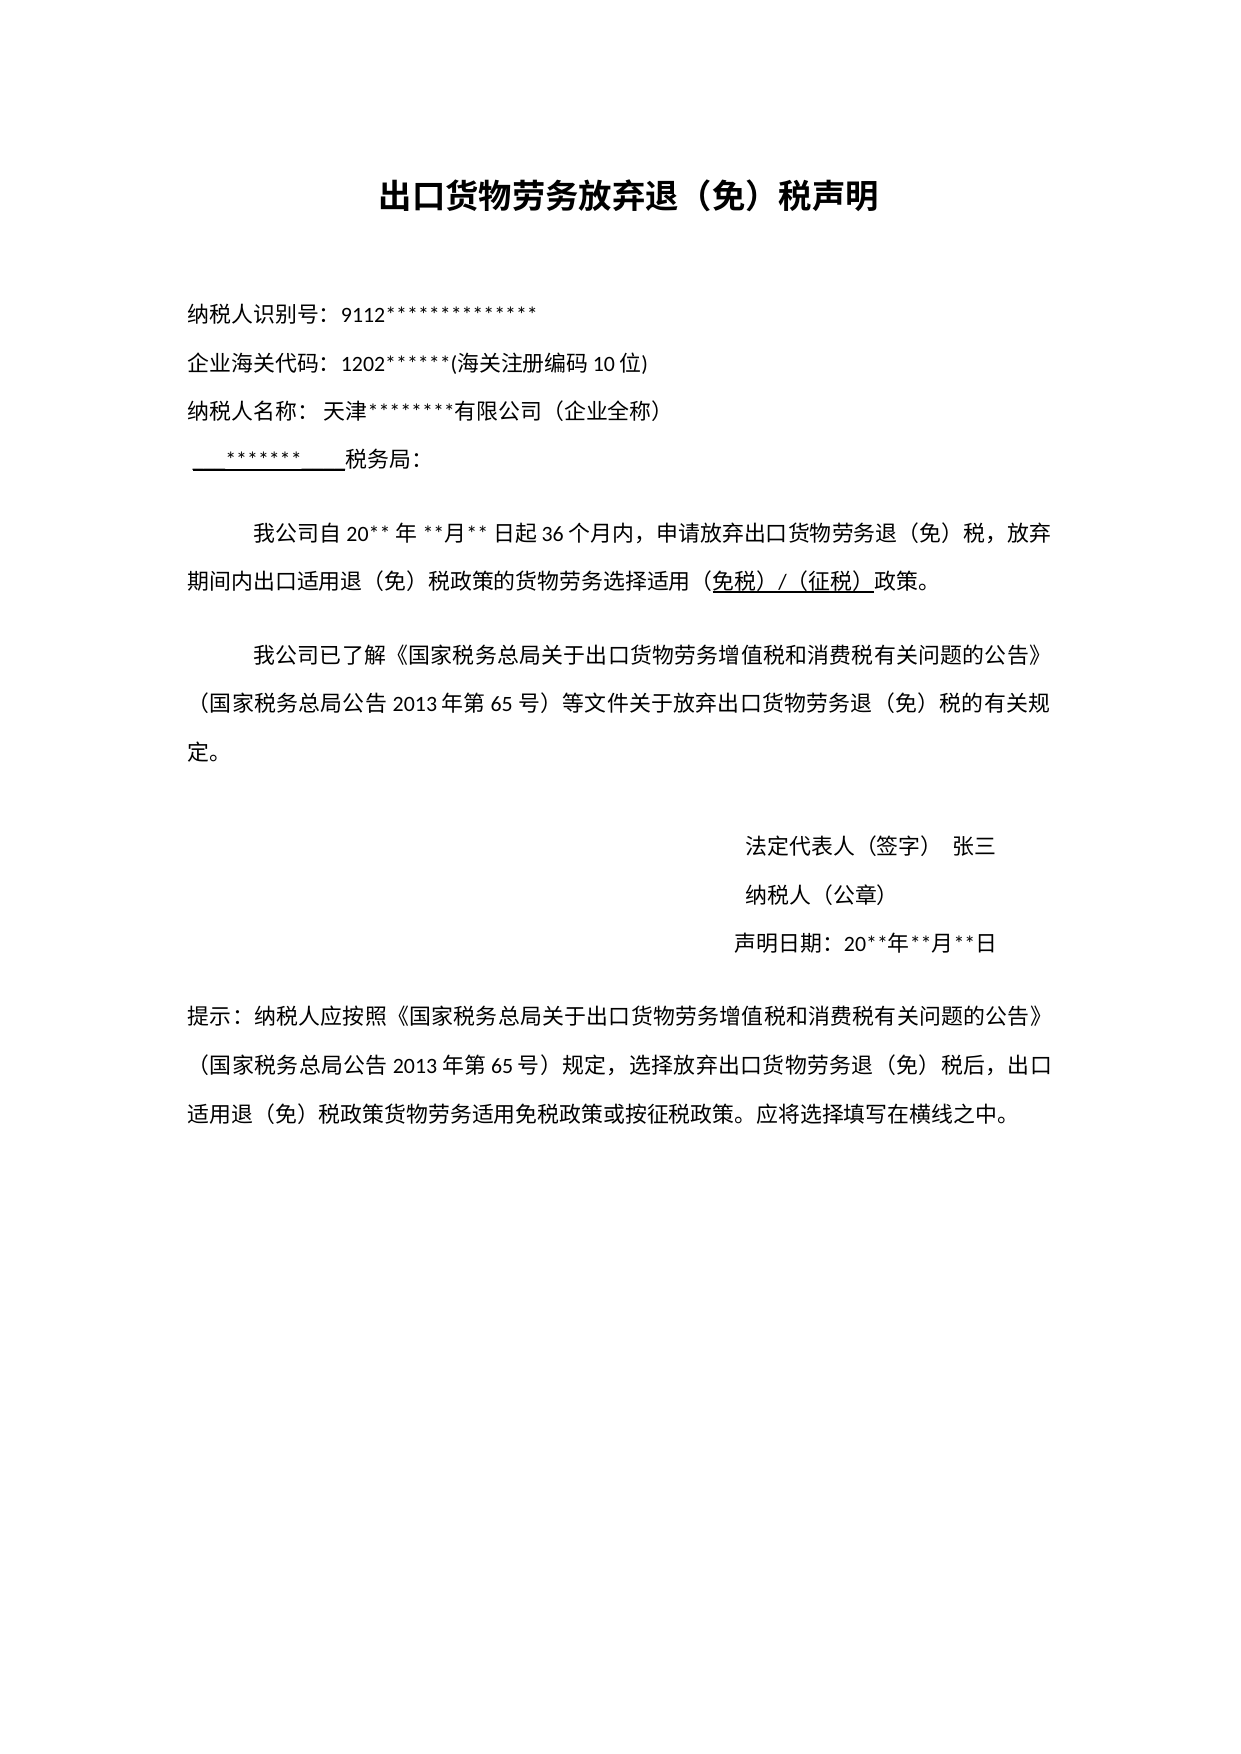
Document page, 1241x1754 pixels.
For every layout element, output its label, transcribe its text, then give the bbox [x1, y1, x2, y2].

text 提示：纳税人应按照《国家税务总局关于出口货物劳务增值税和消费税有关问题的公告》（国家税务总局公告2013年第65号）规定，选择放弃出口货物劳务退（免）税后，出口适用退（免）税政策货物劳务适用免税政策或按征税政策。应将选择填写在横线之中。 [187, 999, 1053, 1129]
text 声明日期：20**年**月**日 [187, 926, 1053, 958]
text 我公司自 20** 年 **月** 日起36个月内，申请放弃出口货物劳务退（免）税，放弃期间内出口适用退（免）税政策的货物劳务选择适用（免税）/（征税）政策。 [187, 515, 1053, 596]
text 法定代表人（签字） 张三 [187, 829, 1053, 861]
text 企业海关代码：1202******(海关注册编码10位) [187, 345, 1053, 378]
text 纳税人识别号：9112************** [187, 297, 1053, 329]
text 纳税人名称： 天津********有限公司（企业全称） [187, 393, 1053, 426]
text 出口货物劳务放弃退（免）税声明 [187, 162, 1053, 227]
text 我公司已了解《国家税务总局关于出口货物劳务增值税和消费税有关问题的公告》（国家税务总局公告2013年第65 号）等文件关于放弃出口货物劳务退（免）税的有关规定。 [187, 637, 1053, 767]
text ___*******____税务局： [187, 442, 1053, 474]
text 纳税人（公章） [187, 877, 1053, 910]
